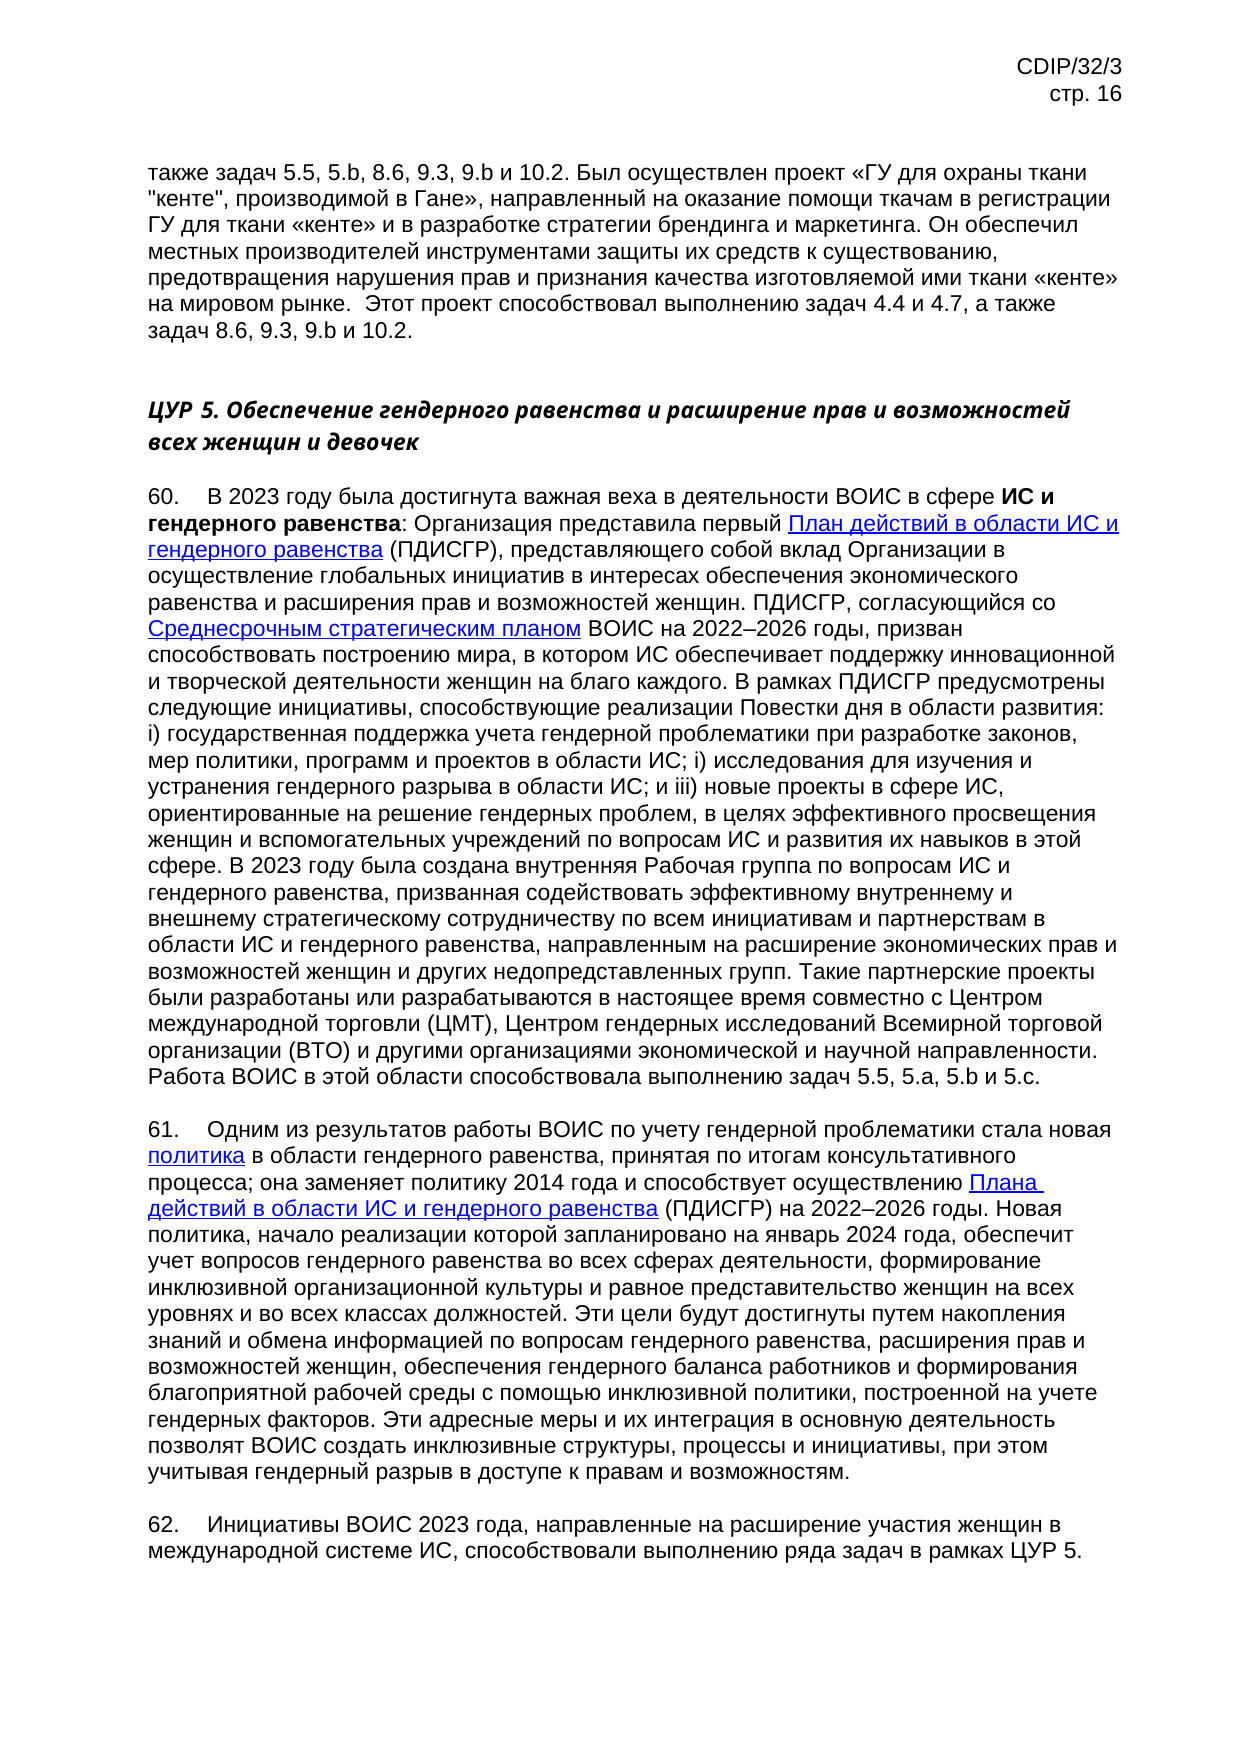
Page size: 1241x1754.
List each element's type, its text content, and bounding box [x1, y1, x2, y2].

list Одним из результатов работы ВОИС по учету гендерной проблематики стала новая политика в области гендерного равенства, принятая по итогам консультативного процесса; она заменяет политику 2014 года и способствует осуществлению Плана действий в области ИС и гендерного равенства (ПДИСГР) на 2022–2026 годы. Новая политика, начало реализации которой запланировано на январь 2024 года, обеспечит учет вопросов гендерного равенства во всех сферах деятельности, формирование инклюзивной организационной культуры и равное представительство женщин на всех уровнях и во всех классах должностей. Эти цели будут достигнуты путем накопления знаний и обмена информацией по вопросам гендерного равенства, расширения прав и возможностей женщин, обеспечения гендерного баланса работников и формирования благоприятной рабочей среды с помощью инклюзивной политики, построенной на учете гендерных факторов. Эти адресные меры и их интеграция в основную деятельность позволят ВОИС создать инклюзивные структуры, процессы и инициативы, при этом учитывая гендерный разрыв в доступе к правам и возможностям. [148, 1116, 1122, 1485]
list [148, 158, 1122, 343]
subtitle ЦУР 5. Обеспечение гендерного равенства и расширение прав и возможностей всех женщин и девочек [148, 394, 1122, 457]
list В 2023 году была достигнута важная веха в деятельности ВОИС в сфере ИС и гендерного равенства: Организация представила первый План действий в области ИС и гендерного равенства (ПДИСГР), представляющего собой вклад Организации в осуществление глобальных инициатив в интересах обеспечения экономического равенства и расширения прав и возможностей женщин. ПДИСГР, согласующийся со Среднесрочным стратегическим планом ВОИС на 2022–2026 годы, призван способствовать построению мира, в котором ИС обеспечивает поддержку инновационной и творческой деятельности женщин на благо каждого. В рамках ПДИСГР предусмотрены следующие инициативы, способствующие реализации Повестки дня в области развития: i) государственная поддержка учета гендерной проблематики при разработке законов, мер политики, программ и проектов в области ИС; i) исследования для изучения и устранения гендерного разрыва в области ИС; и iii) новые проекты в сфере ИС, ориентированные на решение гендерных проблем, в целях эффективного просвещения женщин и вспомогательных учреждений по вопросам ИС и развития их навыков в этой сфере. В 2023 году была создана внутренняя Рабочая группа по вопросам ИС и гендерного равенства, призванная содействовать эффективному внутреннему и внешнему стратегическому сотрудничеству по всем инициативам и партнерствам в области ИС и гендерного равенства, направленным на расширение экономических прав и возможностей женщин и других недопредставленных групп. Такие партнерские проекты были разработаны или разрабатываются в настоящее время совместно с Центром международной торговли (ЦМТ), Центром гендерных исследований Всемирной торговой организации (ВТО) и другими организациями экономической и научной направленности. Работа ВОИС в этой области способствовала выполнению задач 5.5, 5.a, 5.b и 5.c. [148, 483, 1122, 1089]
list Инициативы ВОИС 2023 года, направленные на расширение участия женщин в международной системе ИС, способствовали выполнению ряда задач в рамках ЦУР 5. [148, 1511, 1122, 1564]
